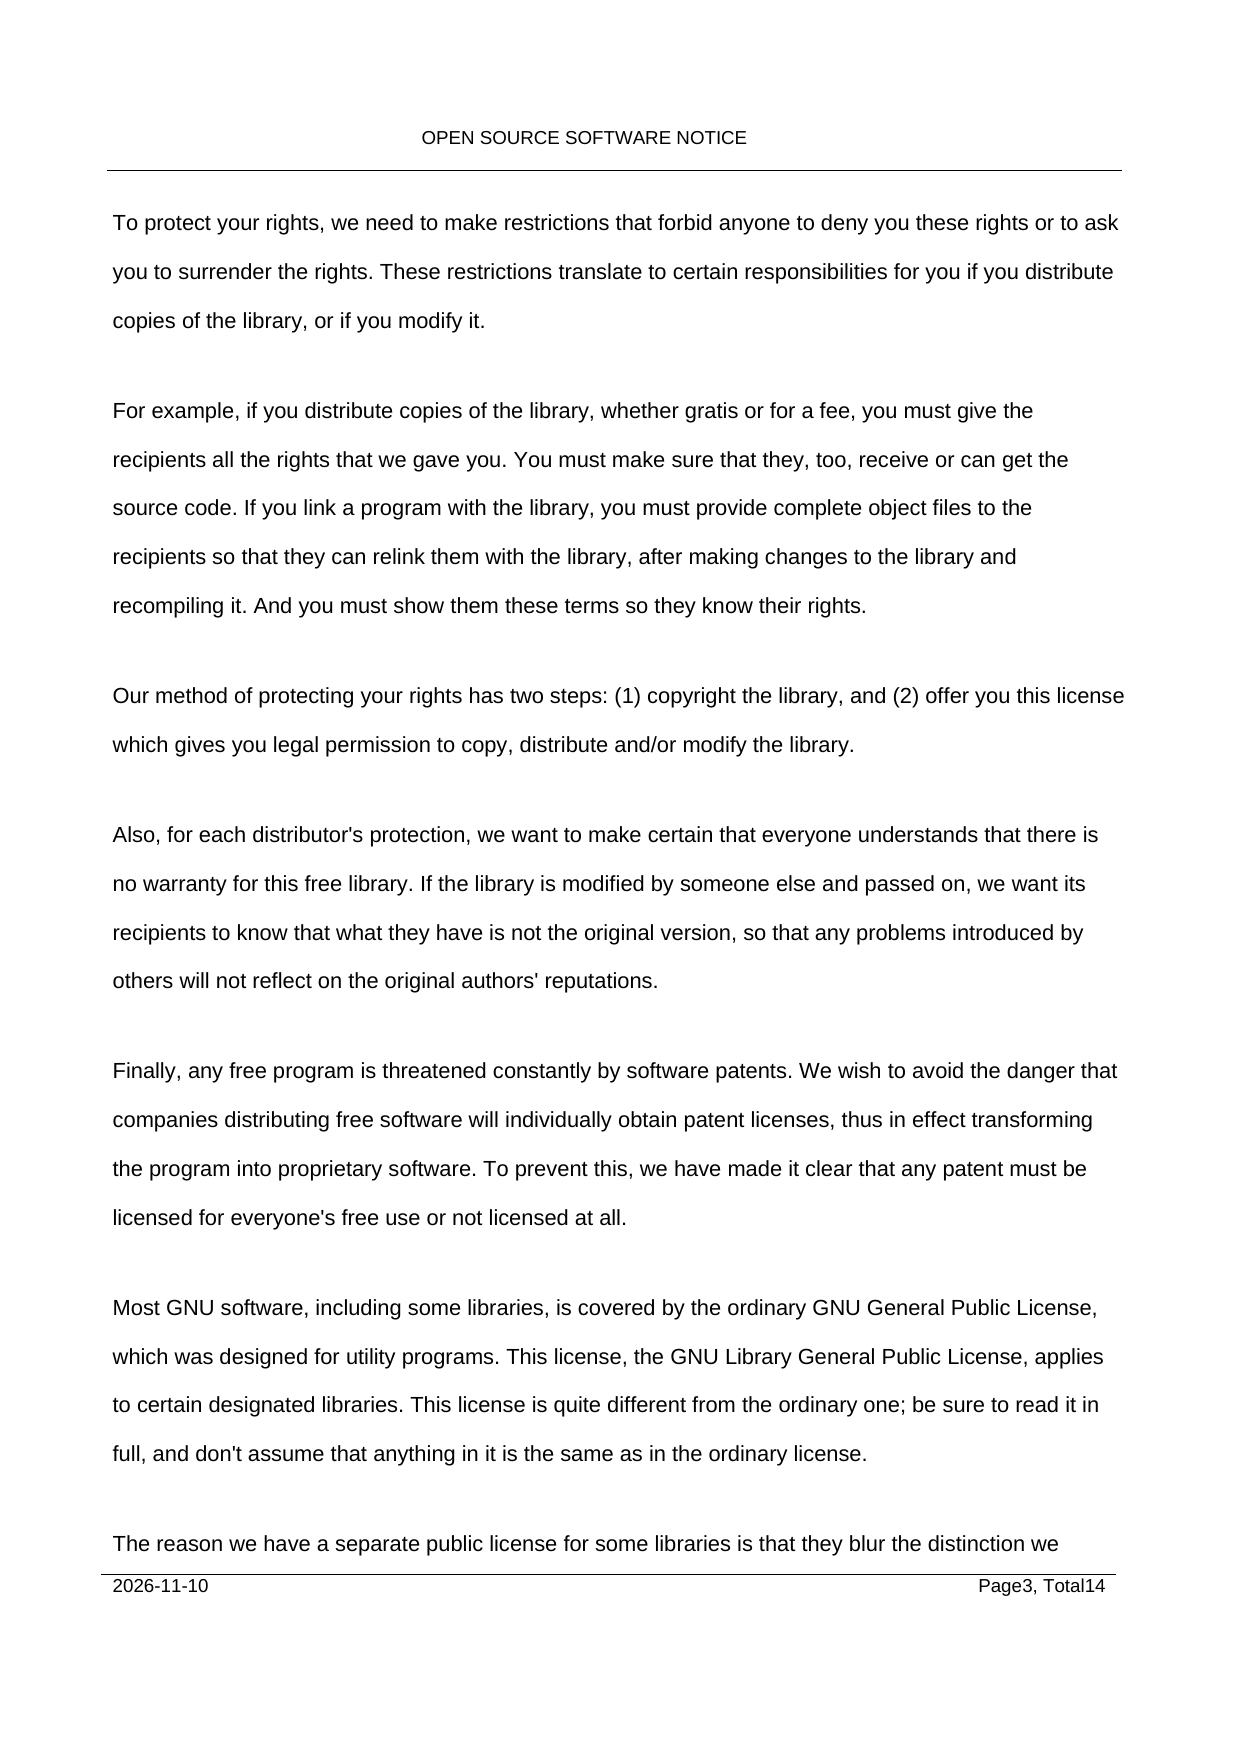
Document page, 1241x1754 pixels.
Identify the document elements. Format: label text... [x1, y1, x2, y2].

text For example, if you distribute copies of the library, whether gratis or for a fee, you must give the recipients all the rights that we gave you. You must make sure that they, too, receive or can get the source code. If you link a program with the library, you must provide complete object files to the recipients so that they can relink them with the library, after making changes to the library and recompiling it. And you must show them these terms so they know their rights. [112, 394, 1128, 622]
text To protect your rights, we need to make restrictions that forbid anyone to deny you these rights or to ask you to surrender the rights. These restrictions translate to certain responsibilities for you if you distribute copies of the library, or if you modify it. [112, 206, 1128, 336]
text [112, 1528, 1128, 1560]
text Most GNU software, including some libraries, is covered by the ordinary GNU General Public License, which was designed for utility programs. This license, the GNU Library General Public License, applies to certain designated libraries. This license is quite different from the ordinary one; be sure to read it in full, and don't assume that anything in it is the same as in the ordinary license. [112, 1291, 1128, 1470]
text Our method of protecting your rights has two steps: (1) copyright the library, and (2) offer you this license which gives you legal permission to copy, distribute and/or modify the library. [112, 679, 1128, 761]
text Finally, any free program is threatened constantly by software patents. We wish to avoid the danger that companies distributing free software will individually obtain patent licenses, thus in effect transforming the program into proprietary software. To prevent this, we have made it clear that any patent must be licensed for everyone's free use or not licensed at all. [112, 1055, 1128, 1233]
text Also, for each distributor's protection, we want to make certain that everyone understands that there is no warranty for this free library. If the library is modified by someone else and passed on, we want its recipients to know that what they have is not the original version, so that any problems introduced by others will not reflect on the original authors' reputations. [112, 818, 1128, 997]
